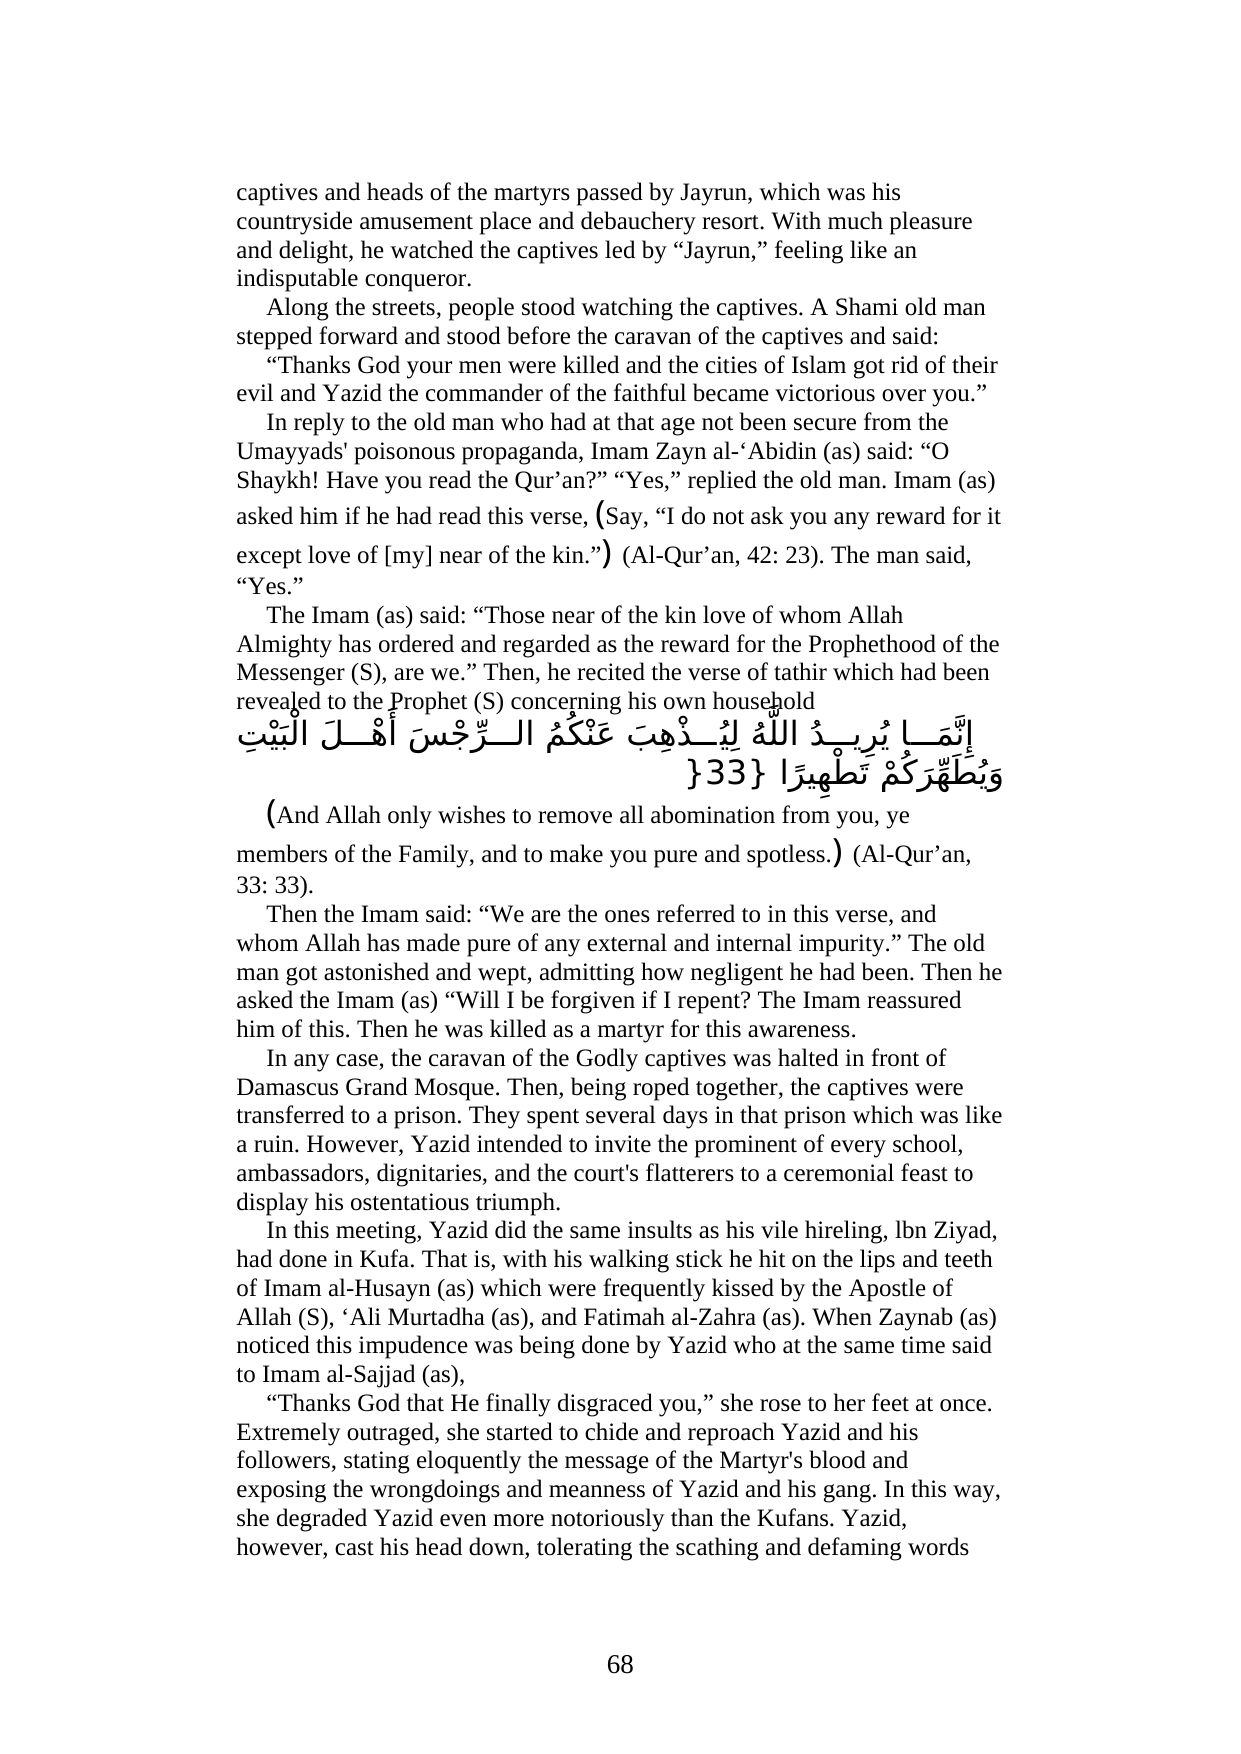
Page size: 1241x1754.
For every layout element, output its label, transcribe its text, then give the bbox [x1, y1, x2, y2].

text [236, 177, 1004, 292]
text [236, 1388, 1004, 1560]
text In reply to the old man who had at that age not been secure from the Umayyads' poisonous propaganda, Imam Zayn al-‘Abidin (as) said: “O Shaykh! Have you read the Qur’an?” “Yes,” replied the old man. Imam (as) asked him if he had read this verse, ﴾Say, “I do not ask you any reward for it except love of [my] near of the kin.”﴿ (Al-Qur’an, 42: 23). The man said, “Yes.” [236, 407, 1004, 600]
text In this meeting, Yazid did the same insults as his vile hireling, lbn Ziyad, had done in Kufa. That is, with his walking stick he hit on the lips and teeth of Imam al-Husayn (as) which were frequently kissed by the Apostle of Allah (S), ‘Ali Murtadha (as), and Fatimah al-Zahra (as). When Zaynab (as) noticed this impudence was being done by Yazid who at the same time said to Imam al-Sajjad (as), [236, 1215, 1004, 1388]
text إِنَّمَا يُرِيدُ اللَّهُ لِيُذْهِبَ عَنْكُمُ الرِّجْسَ أَهْلَ الْبَيْتِ وَيُطَهِّرَكُمْ تَطْهِيرًا {33{ [236, 715, 1004, 793]
text Along the streets, people stood watching the captives. A Shami old man stepped forward and stood before the caravan of the captives and said: [236, 292, 1004, 350]
text The Imam (as) said: “Those near of the kin love of whom Allah Almighty has ordered and regarded as the reward for the Prophethood of the Messenger (S), are we.” Then, he recited the verse of tathir which had been revealed to the Prophet (S) concerning his own household [236, 600, 1004, 715]
text “Thanks God your men were killed and the cities of Islam got rid of their evil and Yazid the commander of the faithful became victorious over you.” [236, 350, 1004, 407]
text In any case, the caravan of the Godly captives was halted in front of Damascus Grand Mosque. Then, being roped together, the captives were transferred to a prison. They spent several days in that prison which was like a ruin. However, Yazid intended to invite the prominent of every school, ambassadors, dignitaries, and the court's flatterers to a ceremonial feast to display his ostentatious triumph. [236, 1043, 1004, 1215]
text ﴾And Allah only wishes to remove all abomination from you, ye members of the Family, and to make you pure and spotless.﴿ (Al-Qur’an, 33: 33). [236, 793, 1004, 899]
text Then the Imam said: “We are the ones referred to in this verse, and whom Allah has made pure of any external and internal impurity.” The old man got astonished and wept, admitting how negligent he had been. Then he asked the Imam (as) “Will I be forgiven if I repent? The Imam reassured him of this. Then he was killed as a martyr for this awareness. [236, 899, 1004, 1043]
